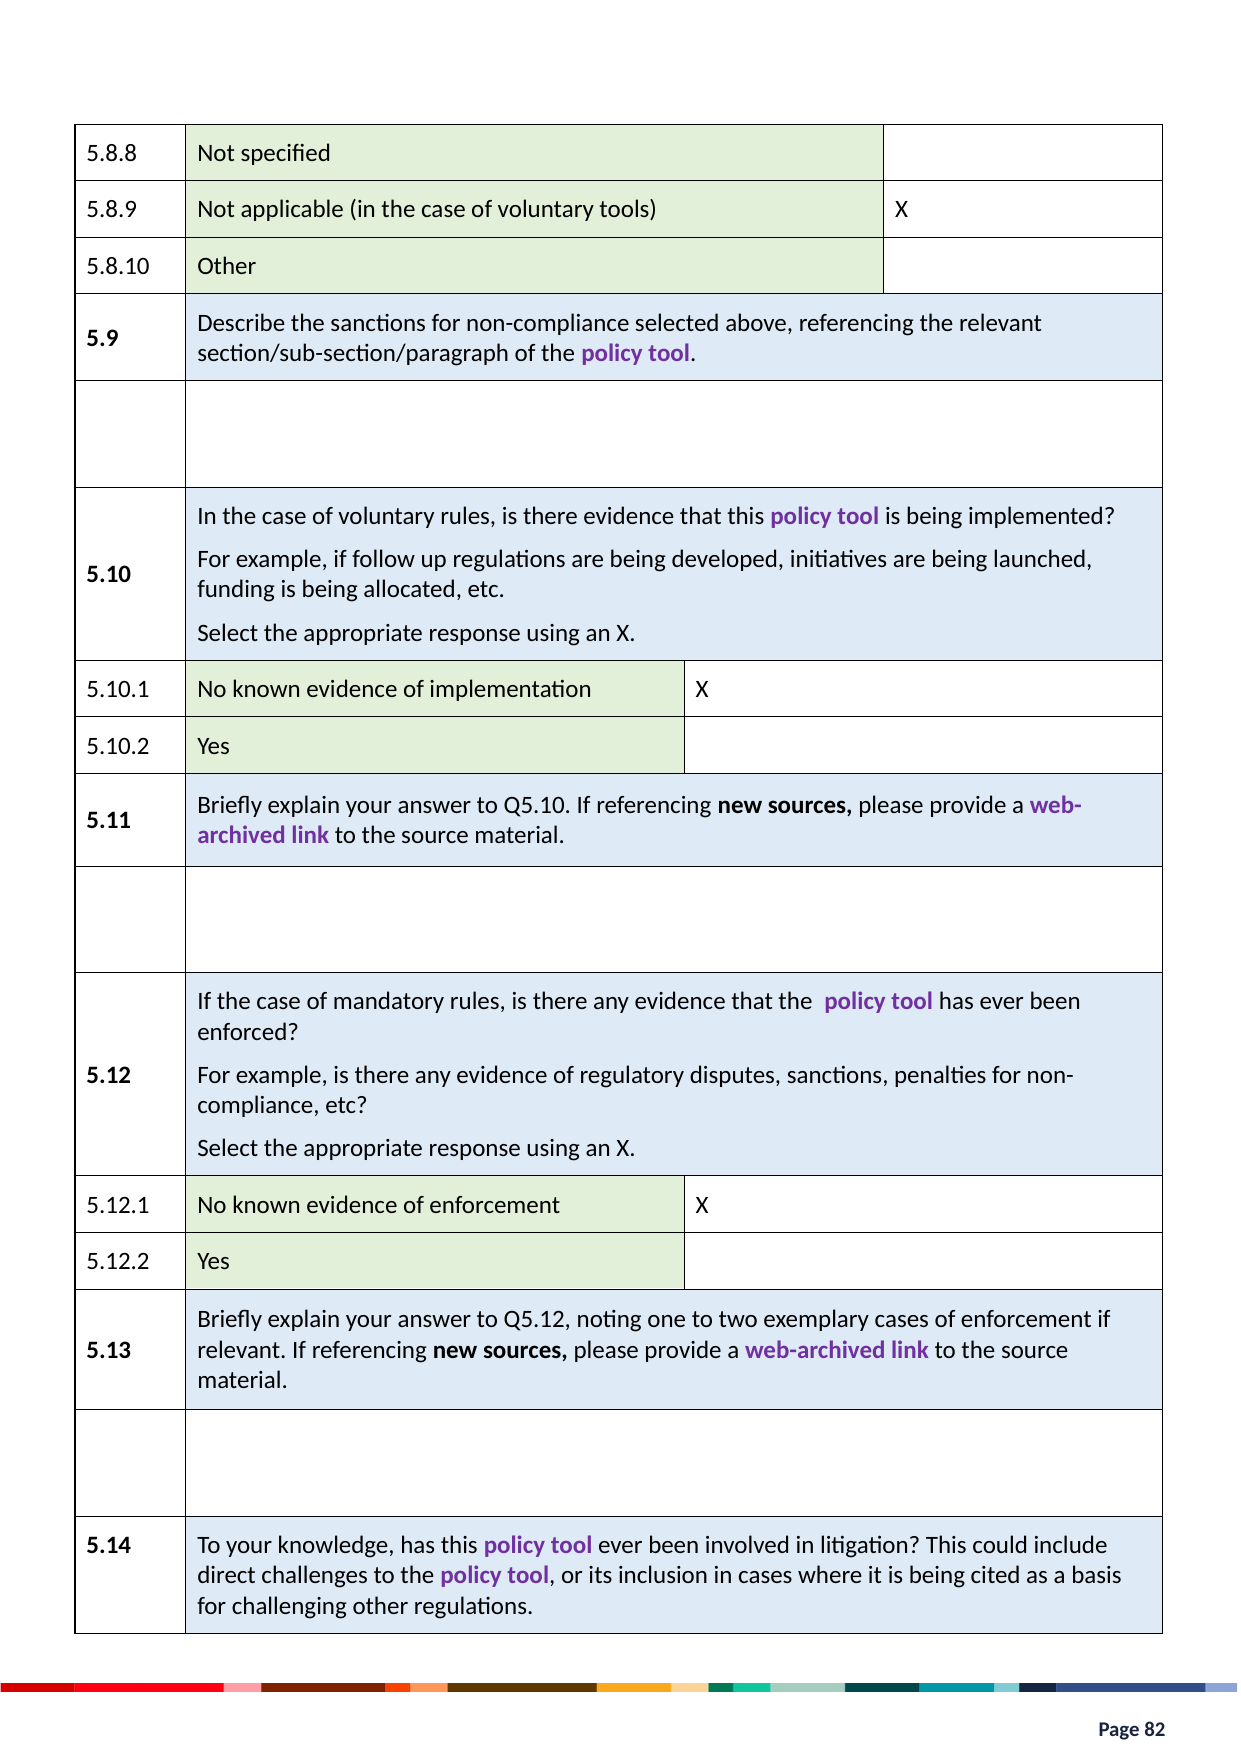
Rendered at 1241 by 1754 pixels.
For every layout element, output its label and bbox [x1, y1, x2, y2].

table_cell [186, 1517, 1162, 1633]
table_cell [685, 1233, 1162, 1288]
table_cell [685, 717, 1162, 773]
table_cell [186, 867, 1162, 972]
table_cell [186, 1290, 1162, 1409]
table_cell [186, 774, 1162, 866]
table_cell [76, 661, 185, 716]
picture [0, 1683, 1236, 1692]
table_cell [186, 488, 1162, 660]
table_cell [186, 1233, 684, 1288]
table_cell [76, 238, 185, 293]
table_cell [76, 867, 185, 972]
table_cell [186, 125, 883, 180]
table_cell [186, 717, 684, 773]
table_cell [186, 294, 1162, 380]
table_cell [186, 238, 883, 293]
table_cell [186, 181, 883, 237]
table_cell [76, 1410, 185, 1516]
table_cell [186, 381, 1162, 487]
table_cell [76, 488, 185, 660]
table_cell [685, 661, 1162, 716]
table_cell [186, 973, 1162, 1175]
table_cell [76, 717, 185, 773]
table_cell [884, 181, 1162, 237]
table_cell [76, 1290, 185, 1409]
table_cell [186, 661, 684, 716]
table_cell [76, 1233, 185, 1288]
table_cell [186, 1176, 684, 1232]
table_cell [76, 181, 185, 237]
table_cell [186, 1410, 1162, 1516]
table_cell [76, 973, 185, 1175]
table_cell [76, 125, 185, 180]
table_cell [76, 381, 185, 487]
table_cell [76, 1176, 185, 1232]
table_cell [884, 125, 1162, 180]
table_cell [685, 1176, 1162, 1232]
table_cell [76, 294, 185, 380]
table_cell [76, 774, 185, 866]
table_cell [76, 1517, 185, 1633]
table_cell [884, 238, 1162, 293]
